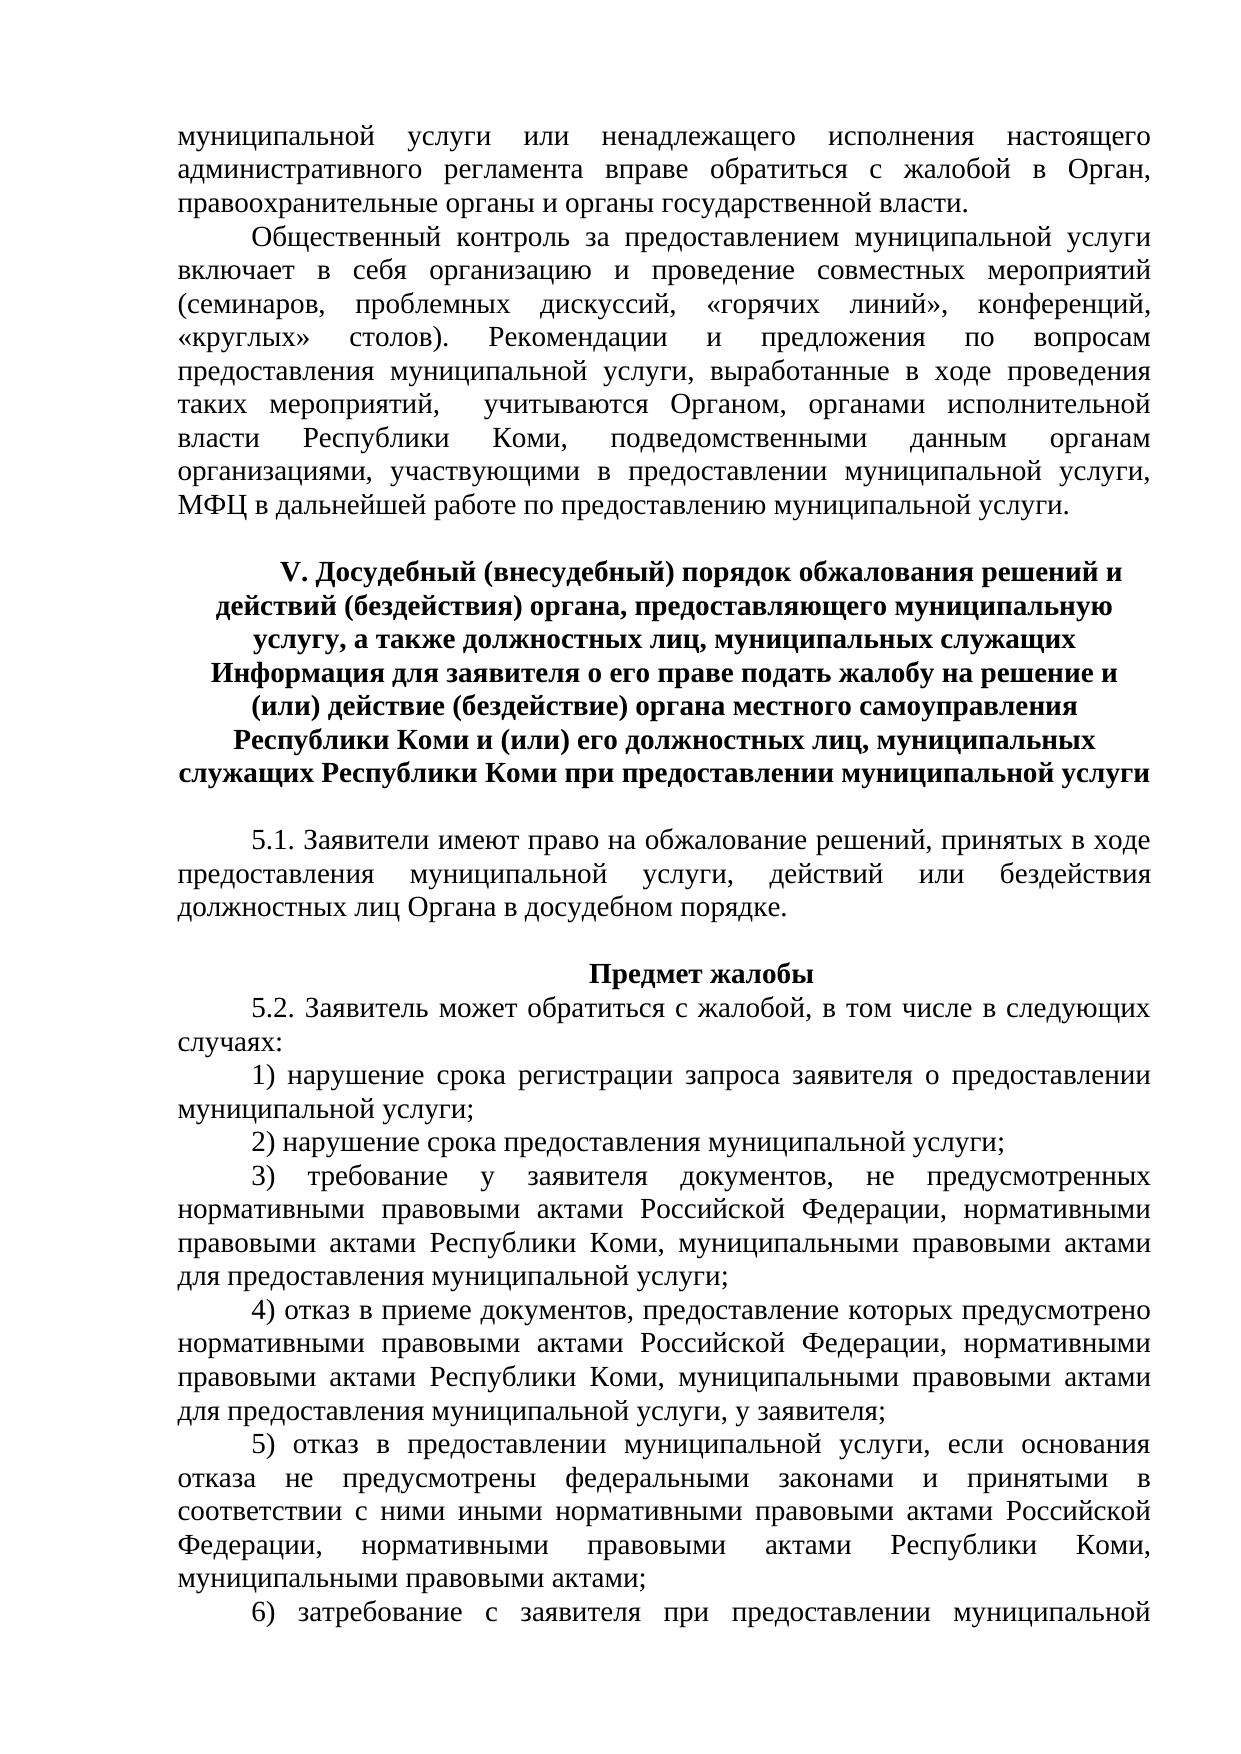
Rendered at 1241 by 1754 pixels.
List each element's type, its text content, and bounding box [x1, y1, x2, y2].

text 4) отказ в приеме документов, предоставление которых предусмотрено нормативными правовыми актами Российской Федерации, нормативными правовыми актами Республики Коми, муниципальными правовыми актами для предоставления муниципальной услуги, у заявителя; [177, 1292, 1152, 1426]
text 5) отказ в предоставлении муниципальной услуги, если основания отказа не предусмотрены федеральными законами и принятыми в соответствии с ними иными нормативными правовыми актами Российской Федерации, нормативными правовыми актами Республики Коми, муниципальными правовыми актами; [177, 1426, 1152, 1594]
text Предмет жалобы [177, 957, 1152, 990]
text 1) нарушение срока регистрации запроса заявителя о предоставлении муниципальной услуги; [177, 1057, 1152, 1124]
text Общественный контроль за предоставлением муниципальной услуги включает в себя организацию и проведение совместных мероприятий (семинаров, проблемных дискуссий, «горячих линий», конференций, «круглых» столов). Рекомендации и предложения по вопросам предоставления муниципальной услуги, выработанные в ходе проведения таких мероприятий, учитываются Органом, органами исполнительной власти Республики Коми, подведомственными данным органам организациями, участвующими в предоставлении муниципальной услуги, МФЦ в дальнейшей работе по предоставлению муниципальной услуги. [177, 219, 1152, 521]
text V. Досудебный (внесудебный) порядок обжалования решений и действий (бездействия) органа, предоставляющего муниципальную услугу, а также должностных лиц, муниципальных служащих [177, 554, 1152, 655]
text Информация для заявителя о его праве подать жалобу на решение и (или) действие (бездействие) органа местного самоуправления Республики Коми и (или) его должностных лиц, муниципальных служащих Республики Коми при предоставлении муниципальной услуги [177, 655, 1152, 789]
text 3) требование у заявителя документов, не предусмотренных нормативными правовыми актами Российской Федерации, нормативными правовыми актами Республики Коми, муниципальными правовыми актами для предоставления муниципальной услуги; [177, 1158, 1152, 1292]
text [177, 1594, 1152, 1627]
text 5.1. Заявители имеют право на обжалование решений, принятых в ходе предоставления муниципальной услуги, действий или бездействия должностных лиц Органа в досудебном порядке. [177, 822, 1152, 923]
text 5.2. Заявитель может обратиться с жалобой, в том числе в следующих случаях: [177, 990, 1152, 1057]
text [177, 118, 1152, 219]
text 2) нарушение срока предоставления муниципальной услуги; [177, 1124, 1152, 1158]
